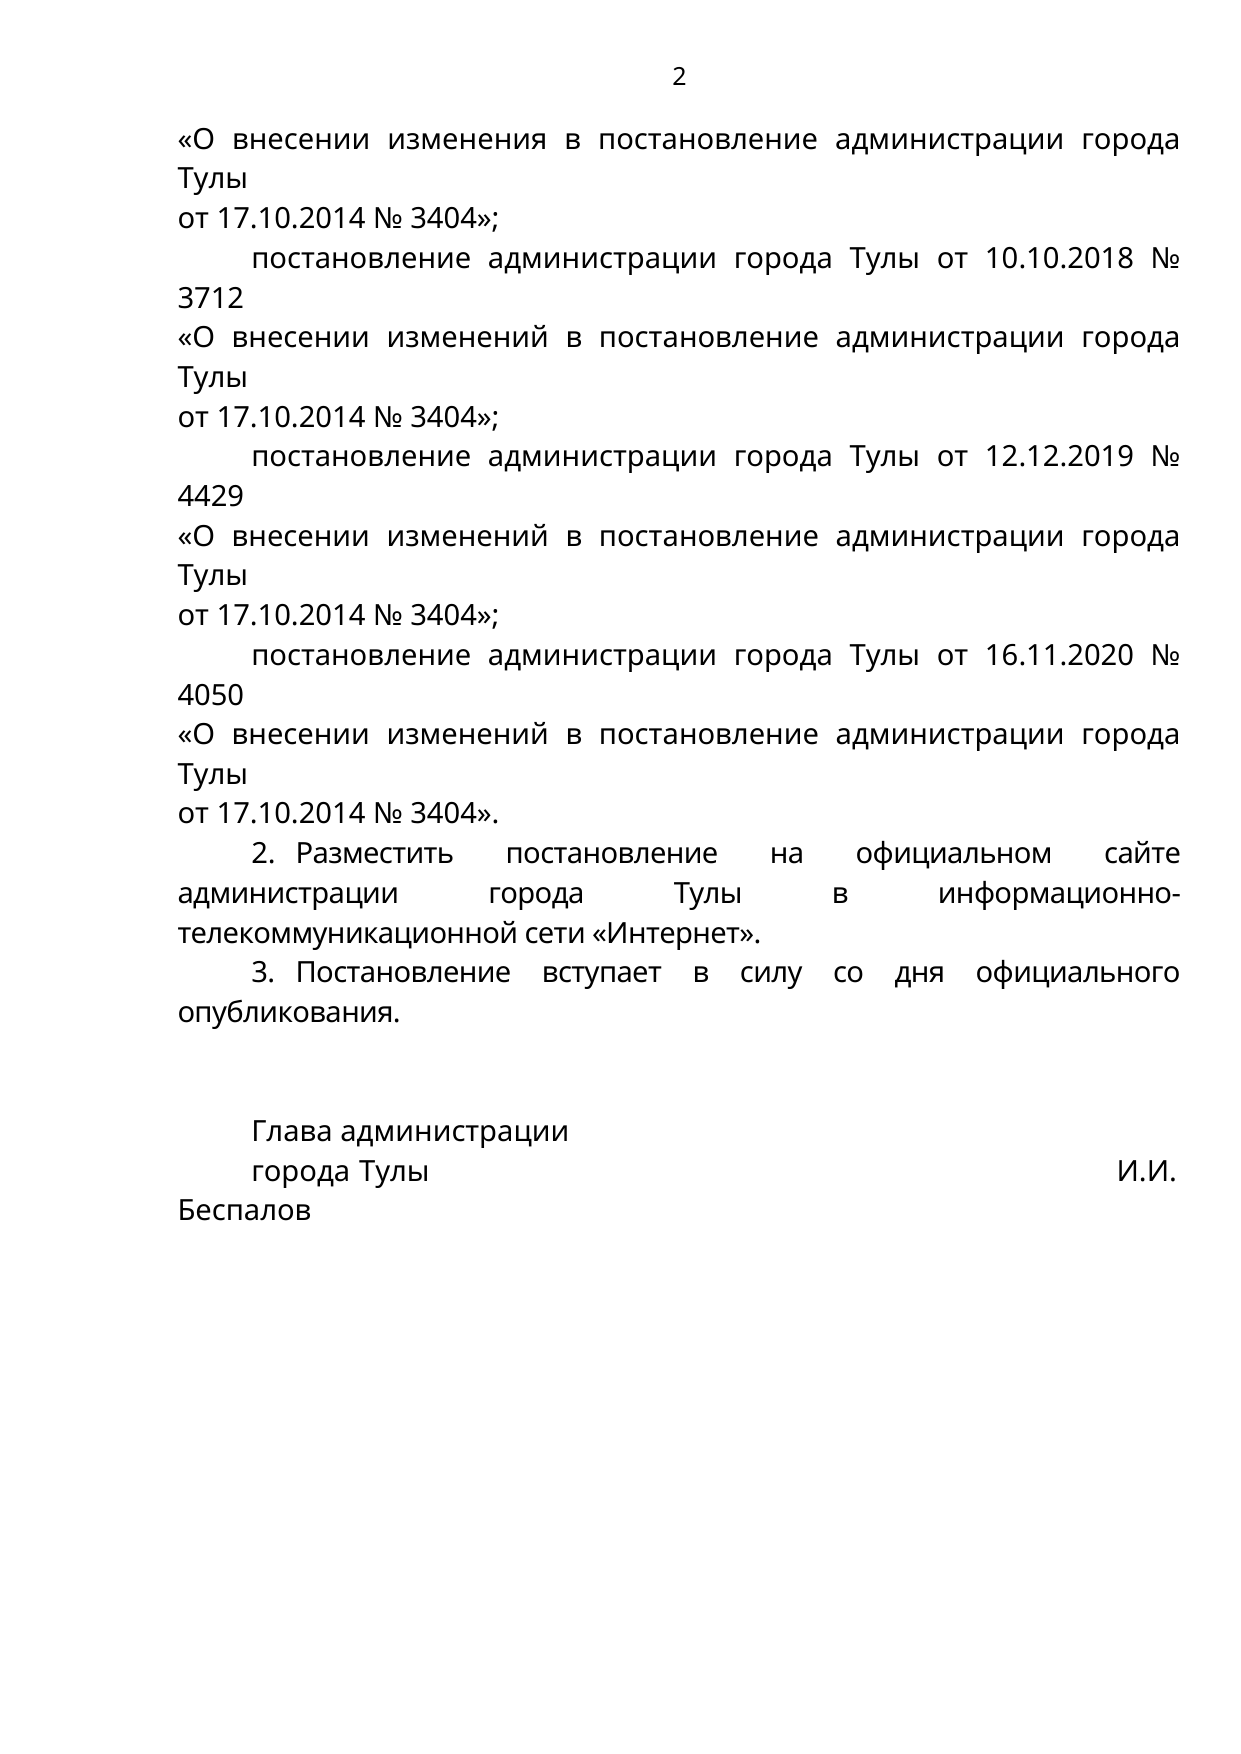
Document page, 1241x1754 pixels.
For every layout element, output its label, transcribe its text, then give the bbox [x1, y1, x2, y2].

text постановление администрации города Тулы от 12.12.2019 № 4429 «О внесении изменений в постановление администрации города Тулы от 17.10.2014 № 3404»; [177, 436, 1181, 634]
text 3. Постановление вступает в силу со дня официального опубликования. [177, 952, 1181, 1031]
text города Тулы И.И. Беспалов [177, 1150, 1181, 1229]
text постановление администрации города Тулы от 16.11.2020 № 4050 «О внесении изменений в постановление администрации города Тулы от 17.10.2014 № 3404». [177, 634, 1181, 832]
text 2. Разместить постановление на официальном сайте администрации города Тулы в информационно-телекоммуникационной сети «Интернет». [177, 832, 1181, 952]
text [177, 118, 1181, 237]
text Глава администрации [177, 1110, 1181, 1150]
text постановление администрации города Тулы от 10.10.2018 № 3712 «О внесении изменений в постановление администрации города Тулы от 17.10.2014 № 3404»; [177, 237, 1181, 436]
